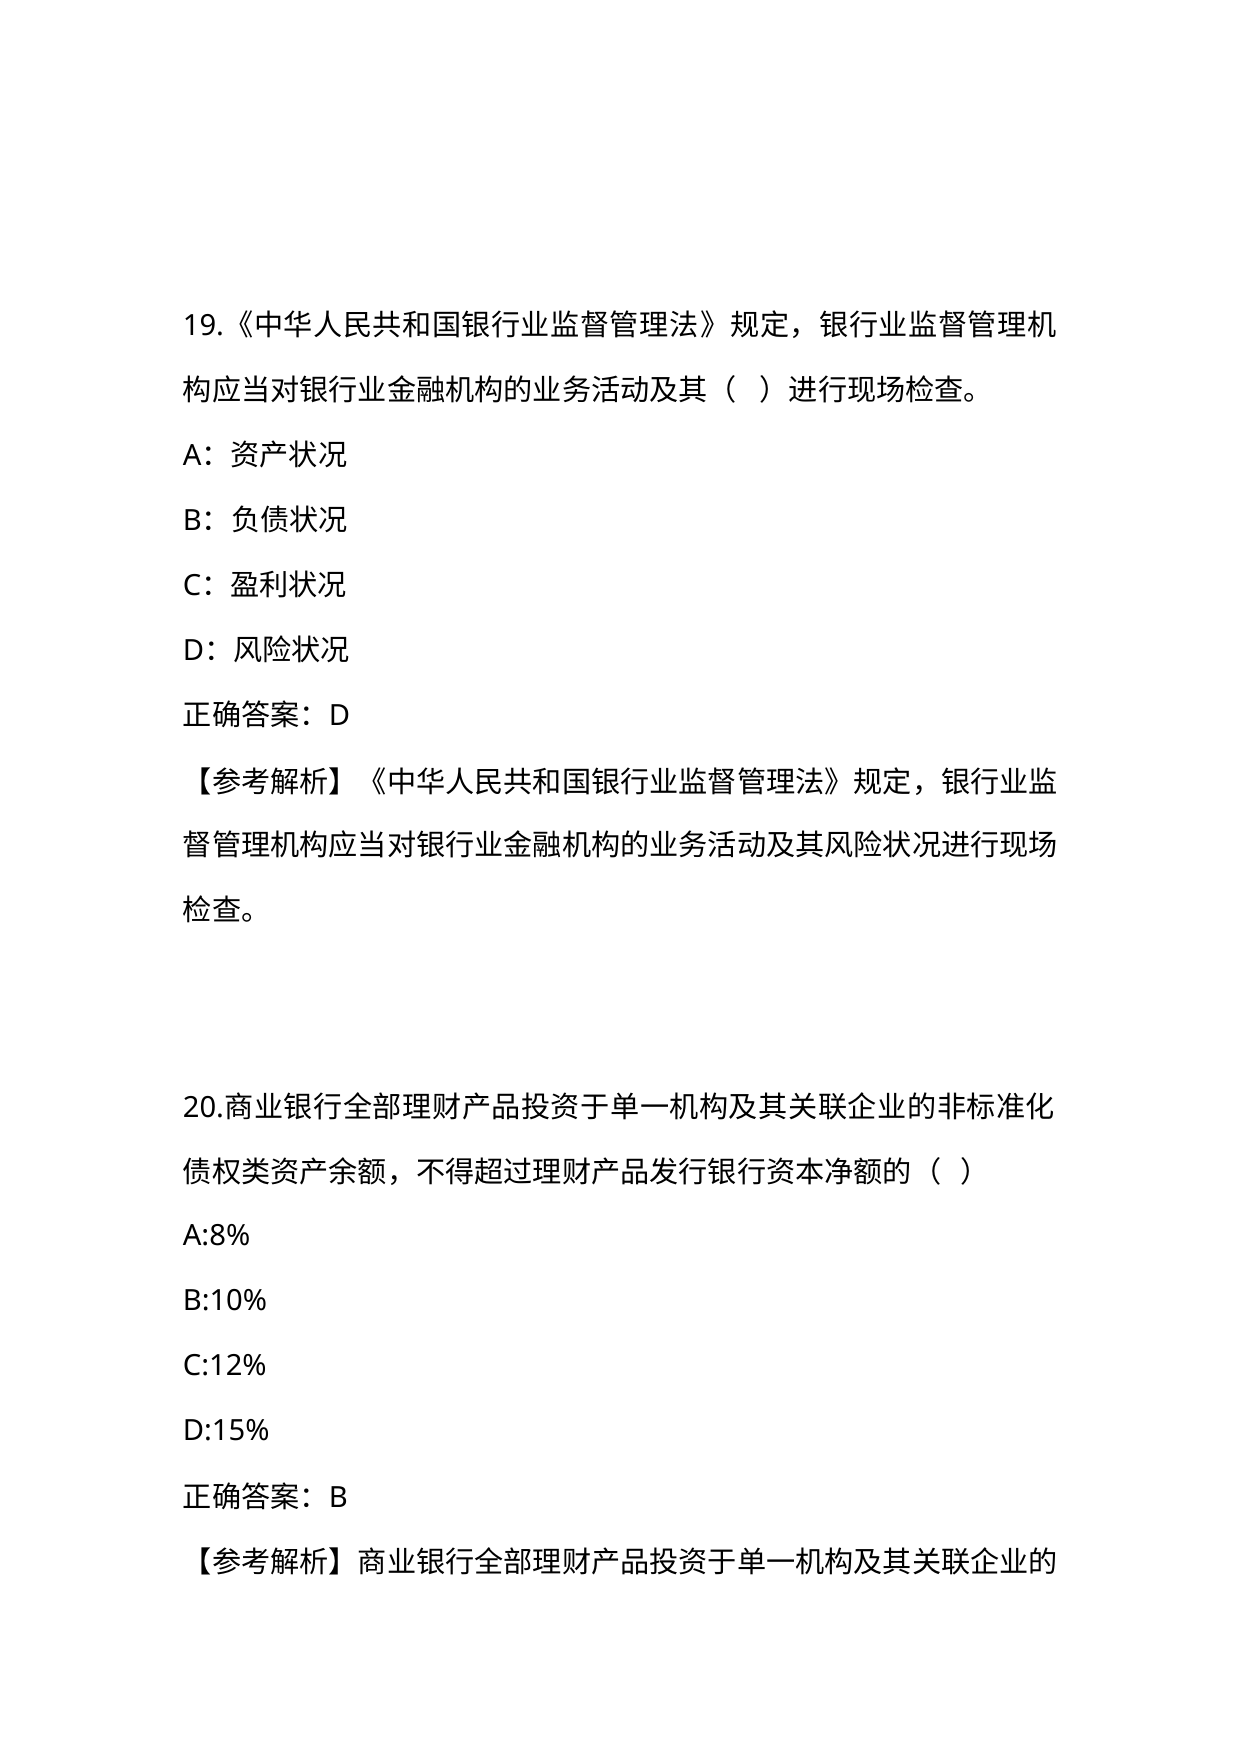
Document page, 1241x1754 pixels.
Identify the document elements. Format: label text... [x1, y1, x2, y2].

list C：盈利状况 [183, 552, 1058, 617]
text A:8% [183, 1202, 1058, 1267]
text 正确答案：B [183, 1462, 1058, 1527]
list D：风险状况 [183, 617, 1058, 682]
text D:15% [183, 1397, 1058, 1462]
text B:10% [183, 1267, 1058, 1332]
list 正确答案：D [183, 682, 1058, 747]
list A：资产状况 [183, 422, 1058, 487]
list 19.《中华人民共和国银行业监督管理法》规定，银行业监督管理机构应当对银行业金融机构的业务活动及其（ ）进行现场检查。 [183, 292, 1058, 422]
list B：负债状况 [183, 487, 1058, 552]
list 【参考解析】《中华人民共和国银行业监督管理法》规定，银行业监督管理机构应当对银行业金融机构的业务活动及其风险状况进行现场检查。 [183, 747, 1058, 942]
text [183, 1527, 1058, 1592]
text C:12% [183, 1332, 1058, 1397]
text 20.商业银行全部理财产品投资于单一机构及其关联企业的非标准化债权类资产余额，不得超过理财产品发行银行资本净额的（ ） [183, 1072, 1058, 1202]
